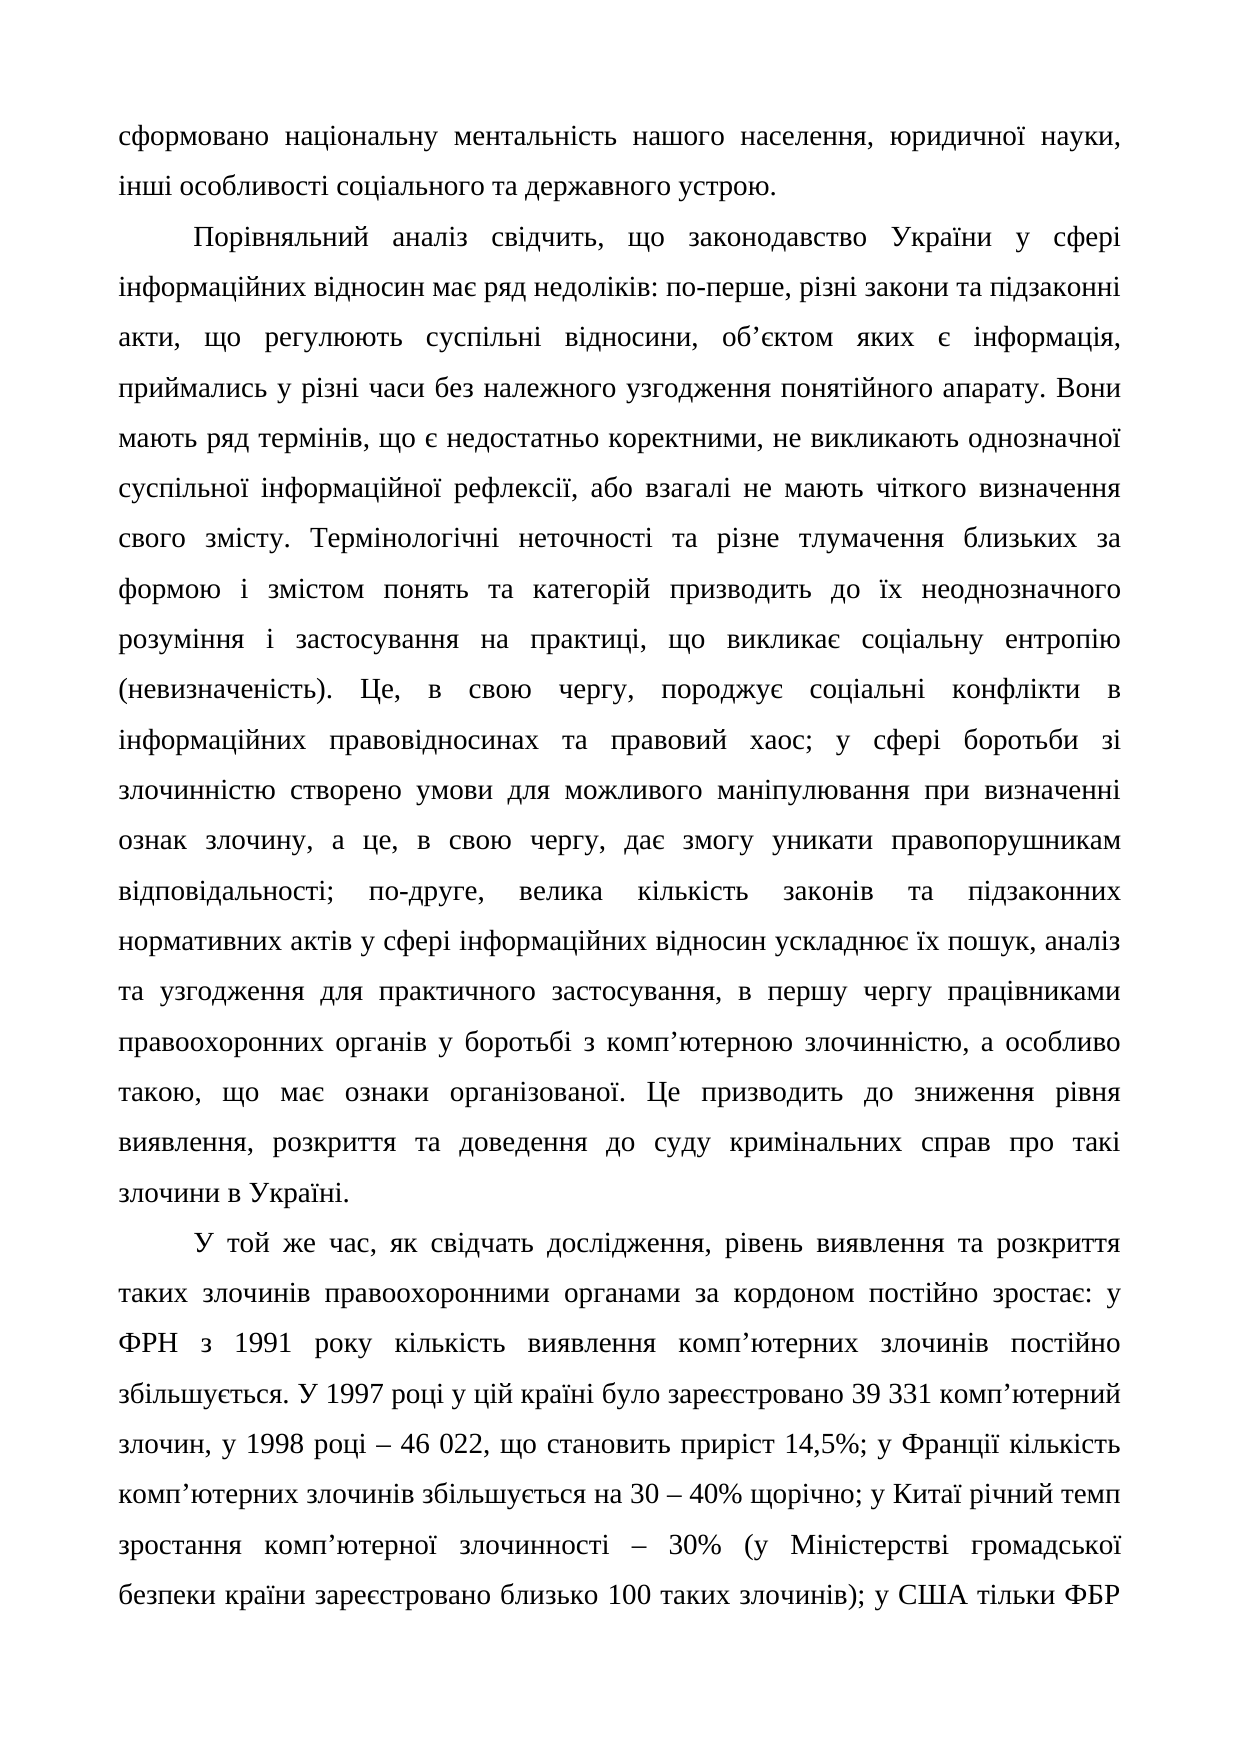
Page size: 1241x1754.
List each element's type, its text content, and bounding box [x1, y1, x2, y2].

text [118, 1225, 1122, 1611]
text Порівняльний аналіз свідчить, що законодавство України у сфері інформаційних відносин має ряд недоліків: по-перше, різні закони та підзаконні акти, що регулюють суспільні відносини, об’єктом яких є інформація, приймались у різні часи без належного узгодження понятійного апарату. Вони мають ряд термінів, що є недостатньо коректними, не викликають однозначної суспільної інформаційної рефлексії, або взагалі не мають чіткого визначення свого змісту. Термінологічні неточності та різне тлумачення близьких за формою і змістом понять та категорій призводить до їх неоднозначного розуміння і застосування на практиці, що викликає соціальну ентропію (невизначеність). Це, в свою чергу, породжує соціальні конфлікти в інформаційних правовідносинах та правовий хаос; у сфері боротьби зі злочинністю створено умови для можливого маніпулювання при визначенні ознак злочину, а це, в свою чергу, дає змогу уникати правопорушникам відповідальності; по-друге, велика кількість законів та підзаконних нормативних актів у сфері інформаційних відносин ускладнює їх пошук, аналіз та узгодження для практичного застосування, в першу чергу працівниками правоохоронних органів у боротьбі з комп’ютерною злочинністю, а особливо такою, що має ознаки організованої. Це призводить до зниження рівня виявлення, розкриття та доведення до суду кримінальних справ про такі злочини в Україні. [118, 219, 1122, 1208]
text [118, 118, 1122, 202]
